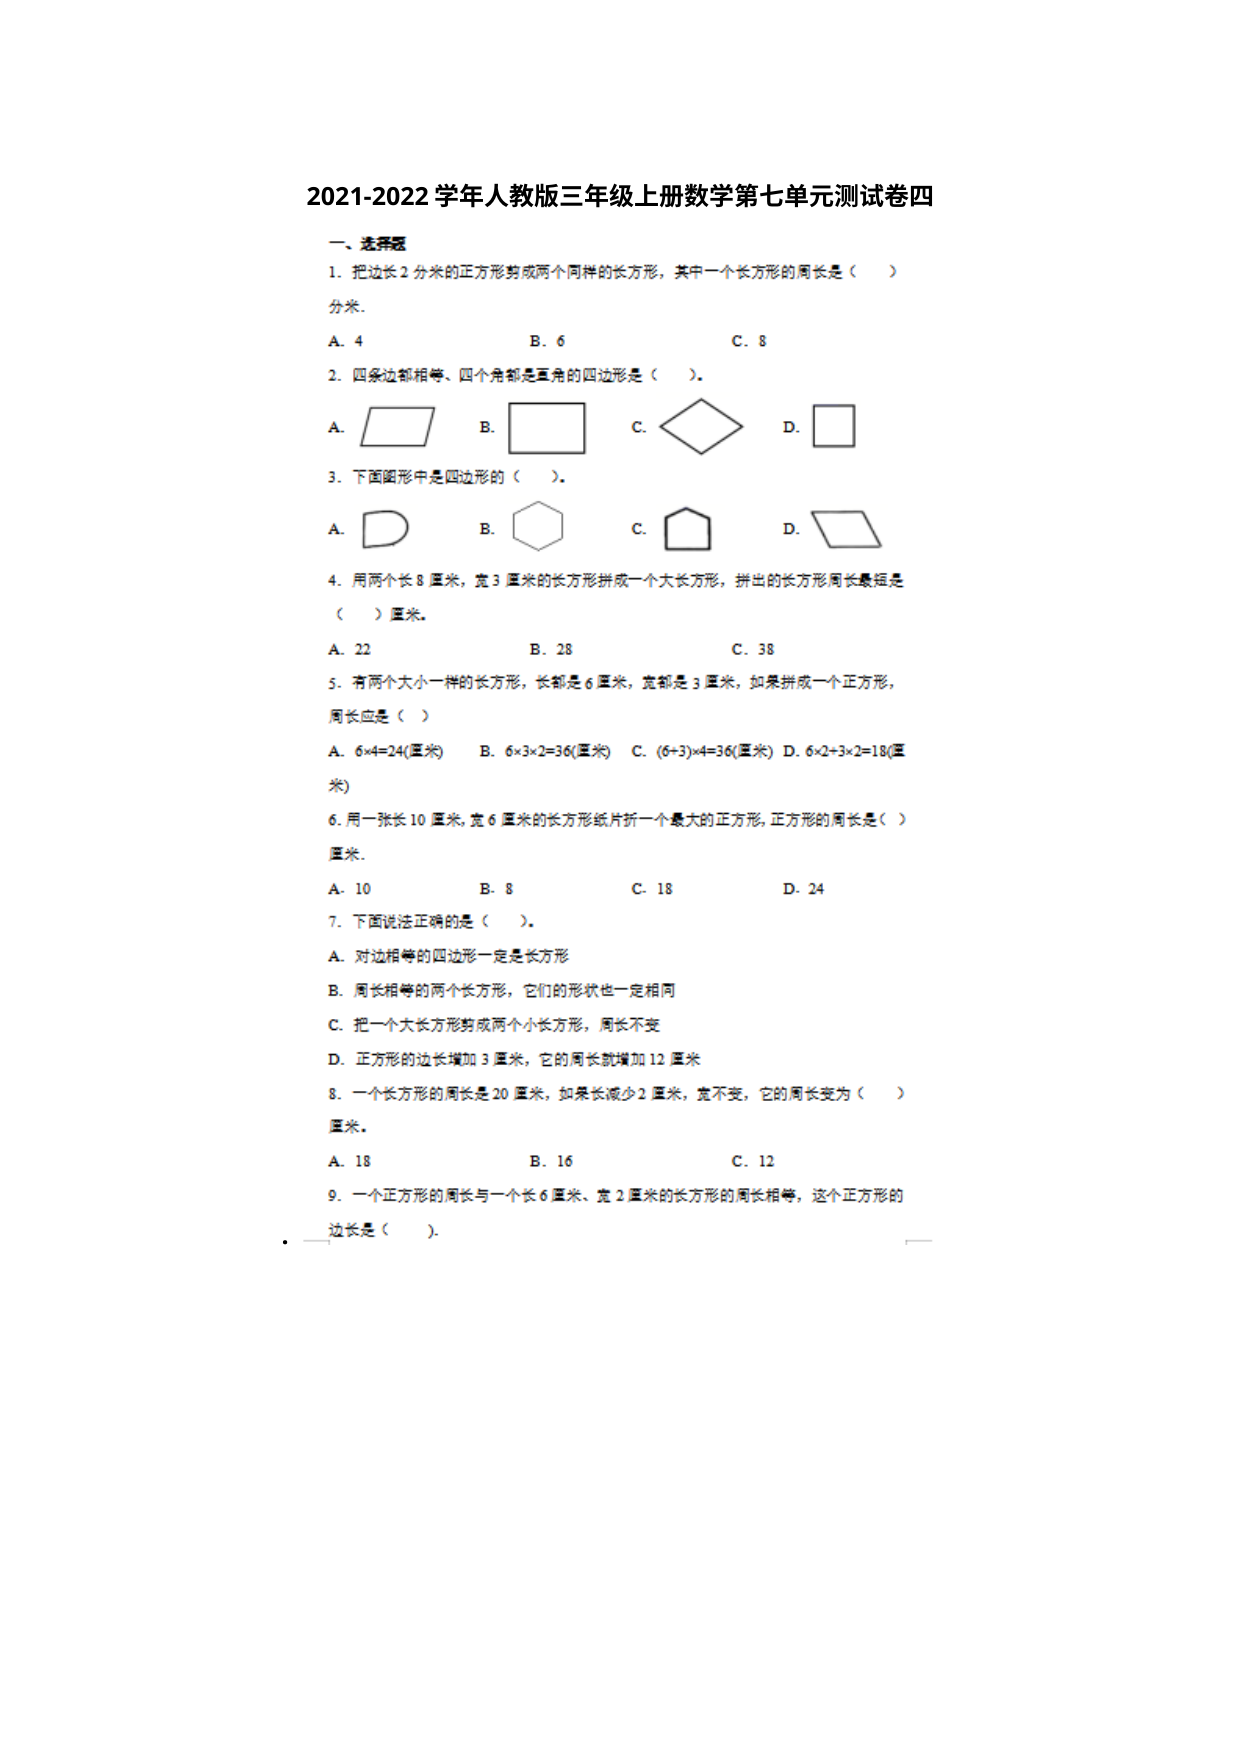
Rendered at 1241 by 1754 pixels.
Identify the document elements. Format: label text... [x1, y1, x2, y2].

text 2021-2022学年人教版三年级上册数学第七单元测试卷四 [187, 162, 1053, 227]
picture [288, 227, 959, 1245]
